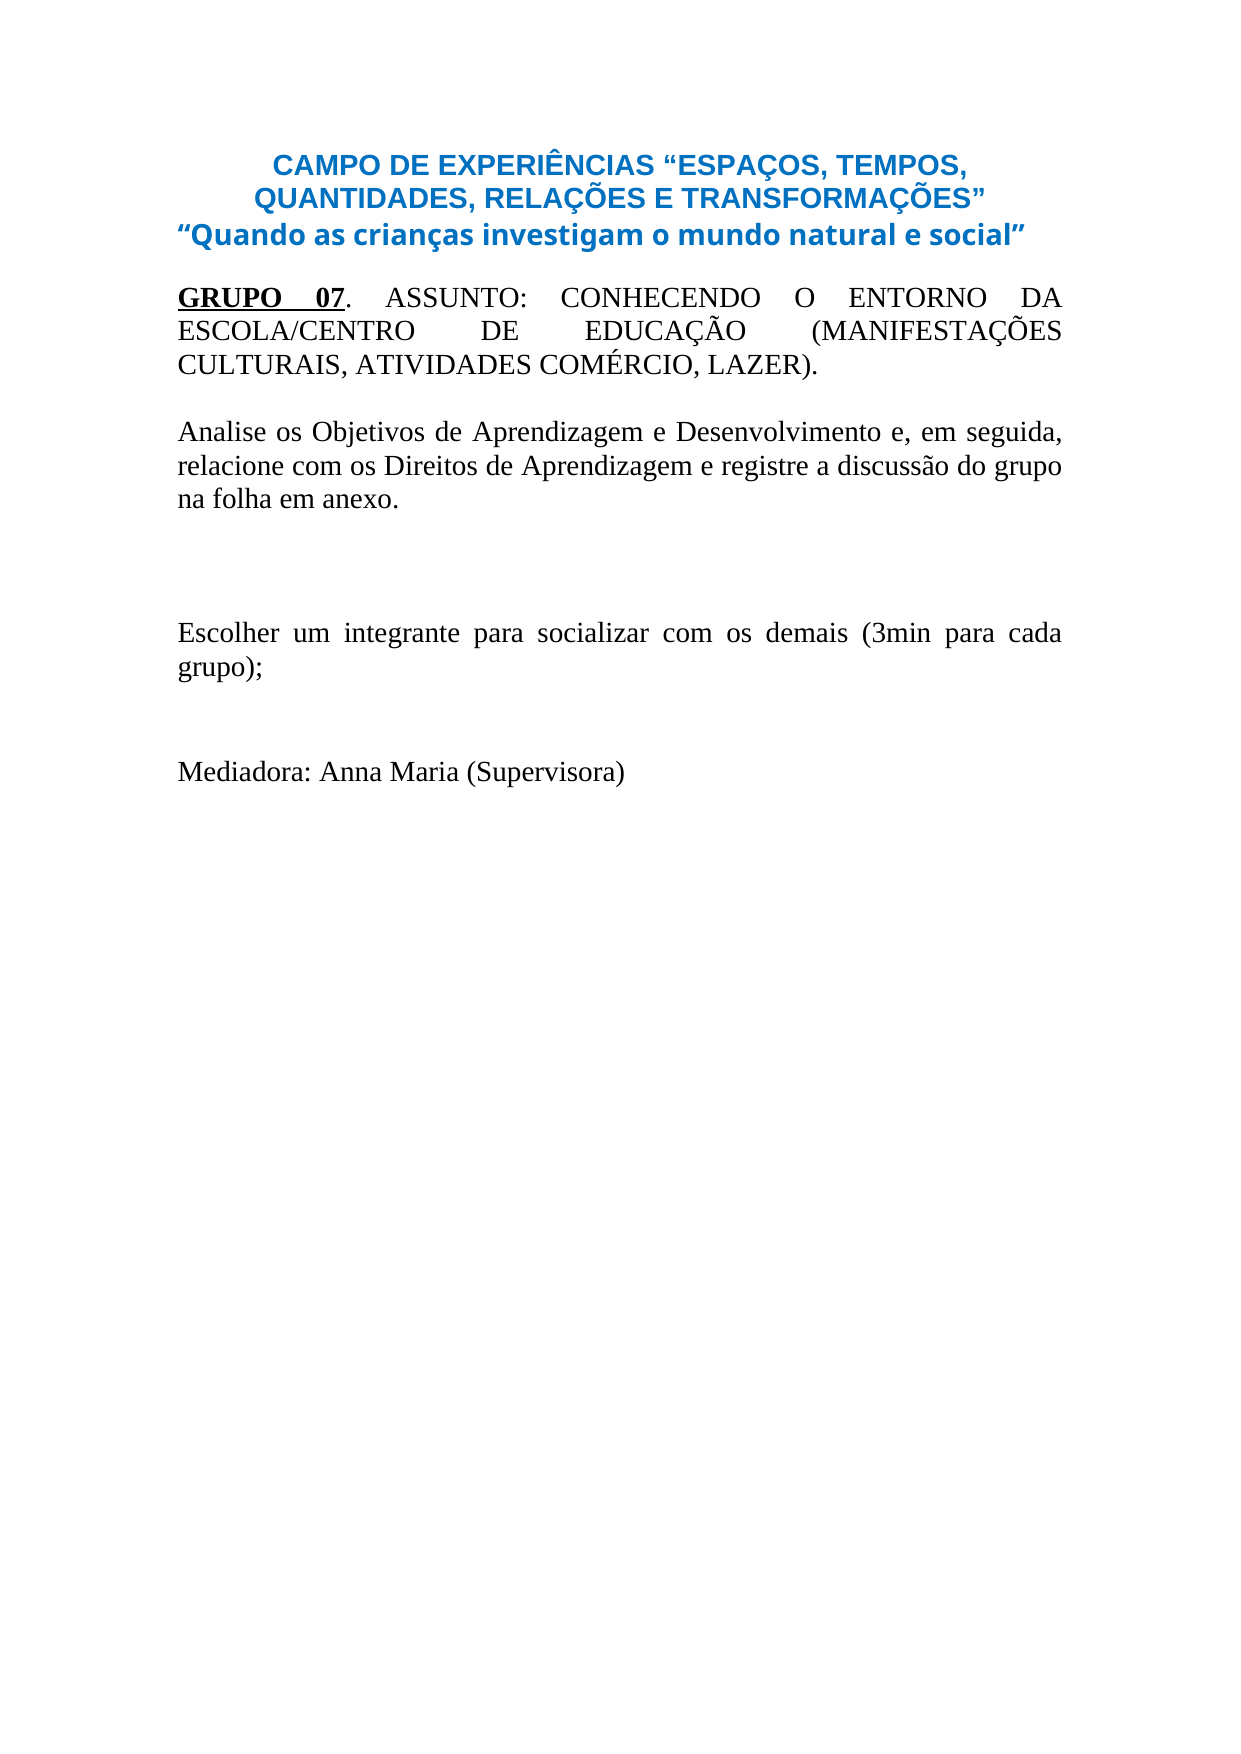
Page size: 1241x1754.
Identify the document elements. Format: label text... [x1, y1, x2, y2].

text “Quando as crianças investigam o mundo natural e social” [177, 215, 1063, 254]
text Mediadora: Anna Maria (Supervisora) [177, 754, 1063, 787]
text Escolher um integrante para socializar com os demais (3min para cada grupo); [177, 615, 1063, 682]
text Analise os Objetivos de Aprendizagem e Desenvolvimento e, em seguida, relacione com os Direitos de Aprendizagem e registre a discussão do grupo na folha em anexo. [177, 414, 1063, 515]
text CAMPO DE EXPERIÊNCIAS “ESPAÇOS, TEMPOS, [177, 148, 1063, 181]
text GRUPO 07. ASSUNTO: CONHECENDO O ENTORNO DA ESCOLA/CENTRO DE EDUCAÇÃO (MANIFESTAÇÕES CULTURAIS, ATIVIDADES COMÉRCIO, LAZER). [177, 280, 1063, 381]
text QUANTIDADES, RELAÇÕES E TRANSFORMAÇÕES” [177, 181, 1063, 215]
